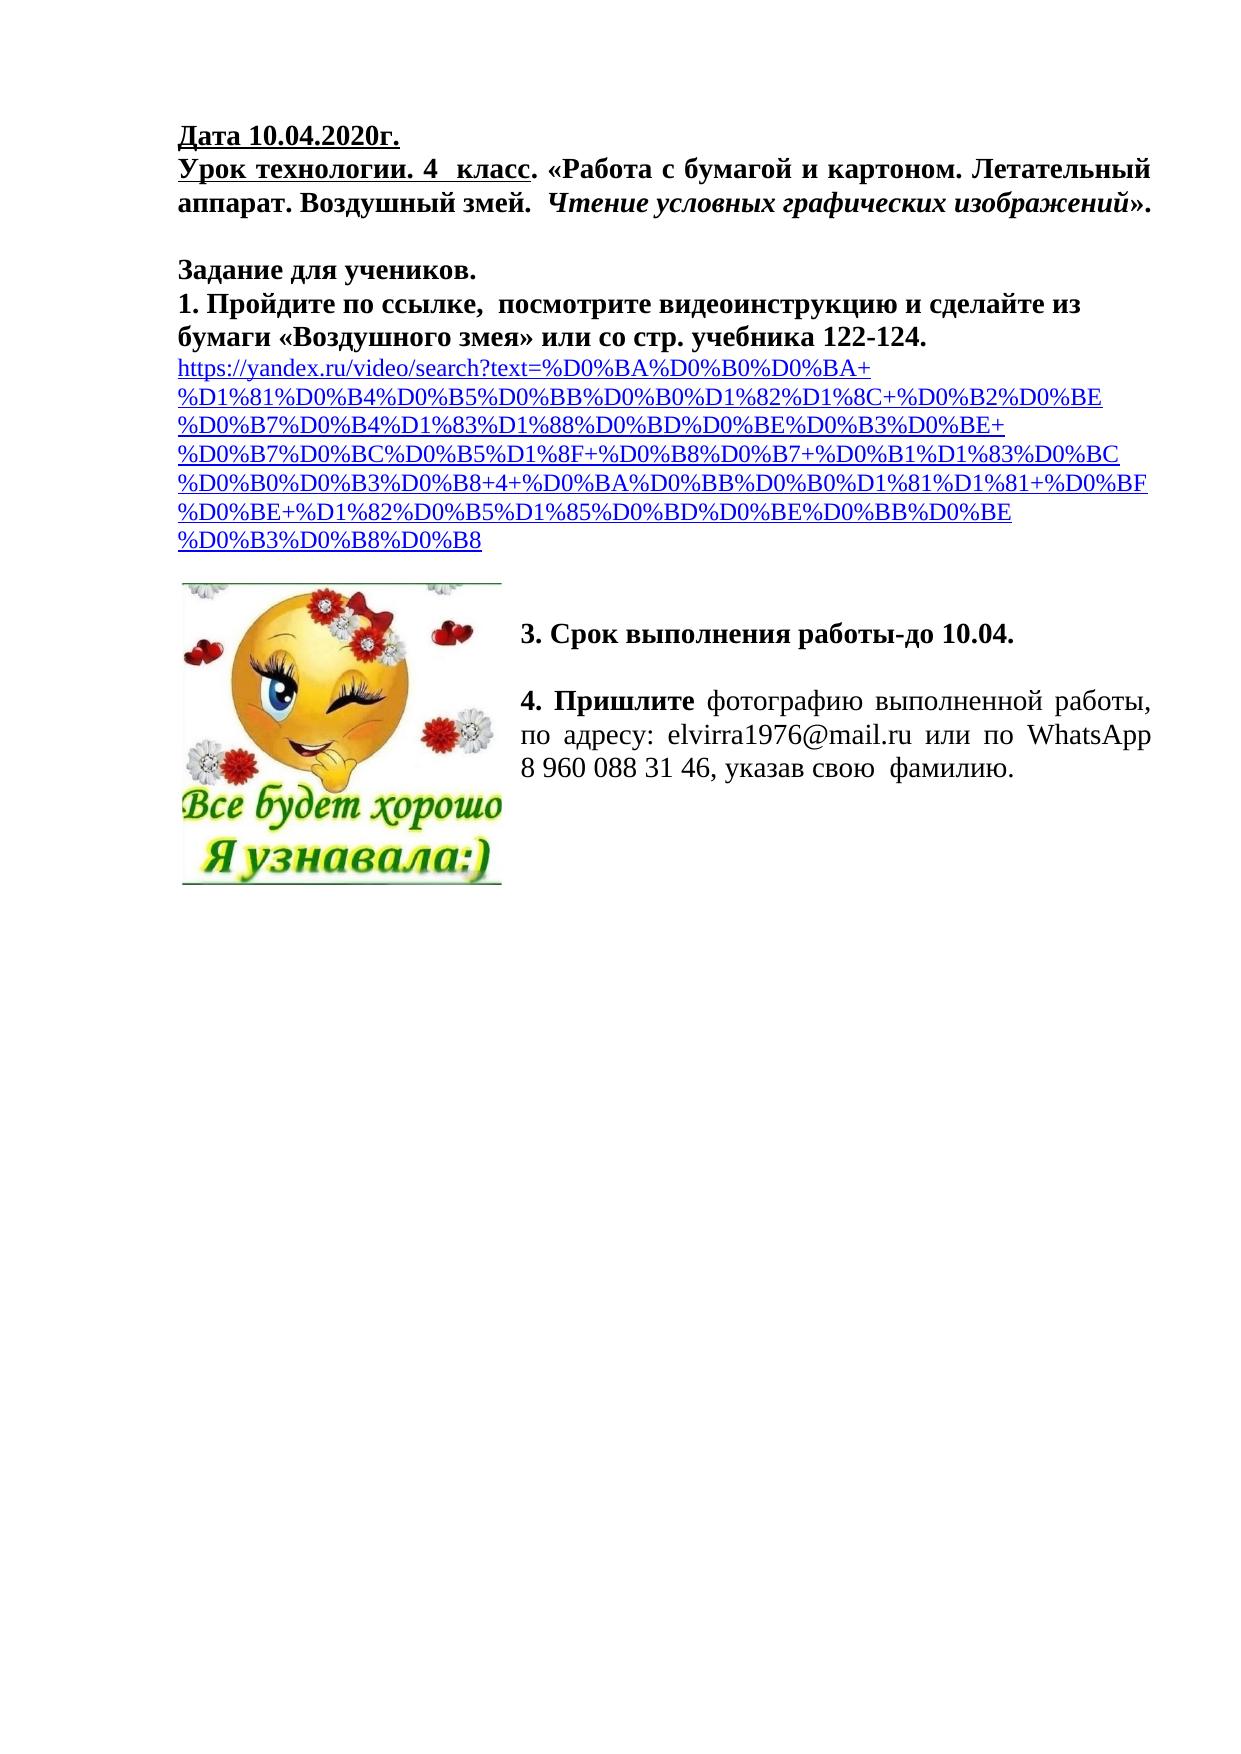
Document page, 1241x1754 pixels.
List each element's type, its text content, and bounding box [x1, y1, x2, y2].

text Задание для учеников. [177, 252, 1152, 286]
text 4. Пришлите фотографию выполненной работы, по адресу: elvirra1976@mail.ru или по WhatsApp 8 960 088 31 46, указав свою фамилию. [502, 683, 1152, 784]
text 3. Срок выполнения работы-до 10.04. [502, 616, 1152, 650]
picture [176, 583, 502, 884]
text https://yandex.ru/video/search?text=%D0%BA%D0%B0%D0%BA+%D1%81%D0%B4%D0%B5%D0%BB%D0%B0%D1%82%D1%8C+%D0%B2%D0%BE%D0%B7%D0%B4%D1%83%D1%88%D0%BD%D0%BE%D0%B3%D0%BE+%D0%B7%D0%BC%D0%B5%D1%8F+%D0%B8%D0%B7+%D0%B1%D1%83%D0%BC%D0%B0%D0%B3%D0%B8+4+%D0%BA%D0%BB%D0%B0%D1%81%D1%81+%D0%BF%D0%BE+%D1%82%D0%B5%D1%85%D0%BD%D0%BE%D0%BB%D0%BE%D0%B3%D0%B8%D0%B8 [177, 353, 1152, 554]
text Дата 10.04.2020г. [177, 118, 1152, 152]
text Урок технологии. 4 класс. «Работа с бумагой и картоном. Летательный аппарат. Воздушный змей. Чтение условных графических изображений». [177, 152, 1152, 219]
text 1. Пройдите по ссылке, посмотрите видеоинструкцию и сделайте из бумаги «Воздушного змея» или со стр. учебника 122-124. [177, 286, 1152, 353]
